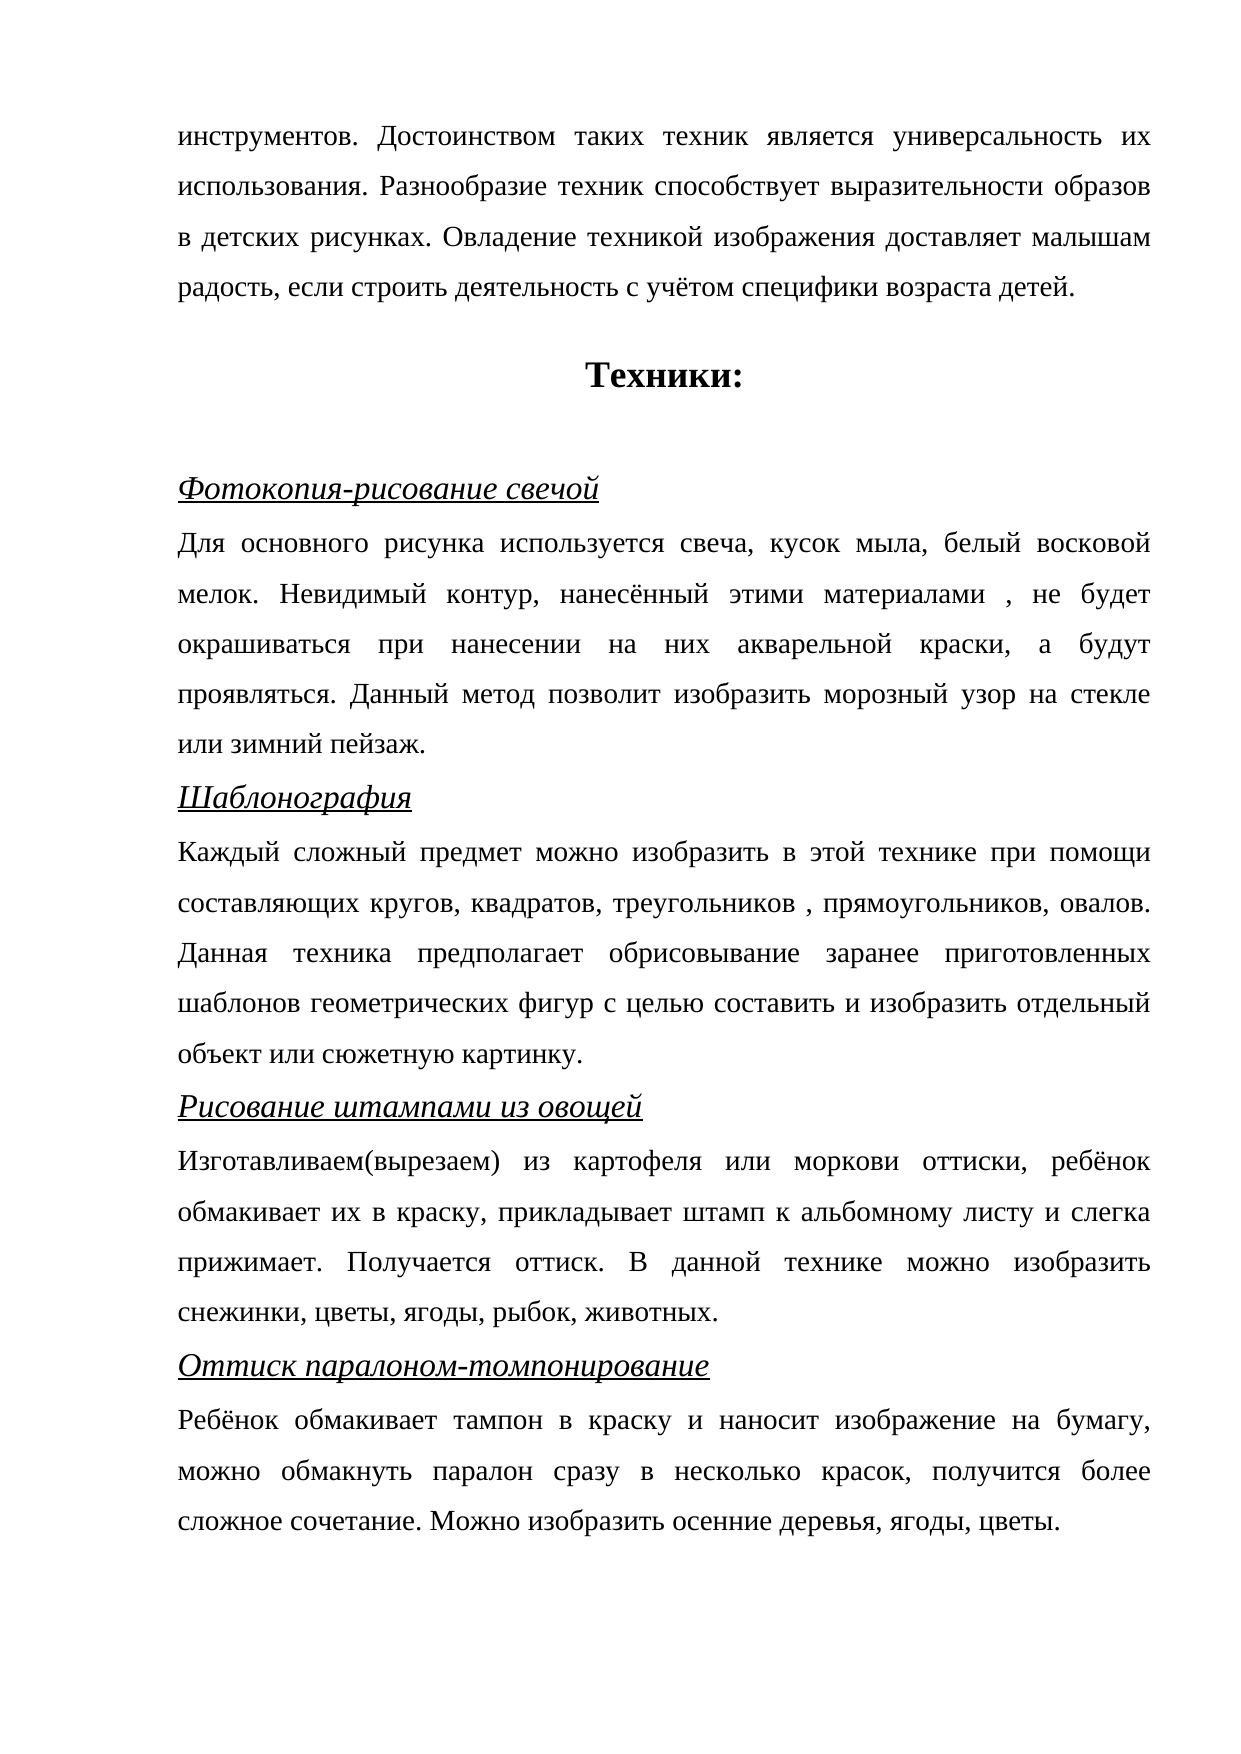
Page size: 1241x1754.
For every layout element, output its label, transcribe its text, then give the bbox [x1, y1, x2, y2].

text Оттиск паралоном-томпонирование [177, 1345, 1152, 1383]
text Изготавливаем(вырезаем) из картофеля или моркови оттиски, ребёнок обмакивает их в краску, прикладывает штамп к альбомному листу и слегка прижимает. Получается оттиск. В данной технике можно изобразить снежинки, цветы, ягоды, рыбок, животных. [177, 1143, 1152, 1328]
text Шаблонография [177, 777, 1152, 815]
text Ребёнок обмакивает тампон в краску и наносит изображение на бумагу, можно обмакнуть паралон сразу в несколько красок, получится более сложное сочетание. Можно изобразить осенние деревья, ягоды, цветы. [177, 1402, 1152, 1536]
text Техники: [177, 353, 1152, 396]
text Каждый сложный предмет можно изобразить в этой технике при помощи составляющих кругов, квадратов, треугольников , прямоугольников, овалов. Данная техника предполагает обрисовывание заранее приготовленных шаблонов геометрических фигур с целью составить и изобразить отдельный объект или сюжетную картинку. [177, 834, 1152, 1069]
text Рисование штампами из овощей [177, 1086, 1152, 1124]
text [177, 118, 1152, 303]
text Для основного рисунка используется свеча, кусок мыла, белый восковой мелок. Невидимый контур, нанесённый этими материалами , не будет окрашиваться при нанесении на них акварельной краски, а будут проявляться. Данный метод позволит изобразить морозный узор на стекле или зимний пейзаж. [177, 525, 1152, 760]
text Фотокопия-рисование свечой [177, 468, 1152, 506]
